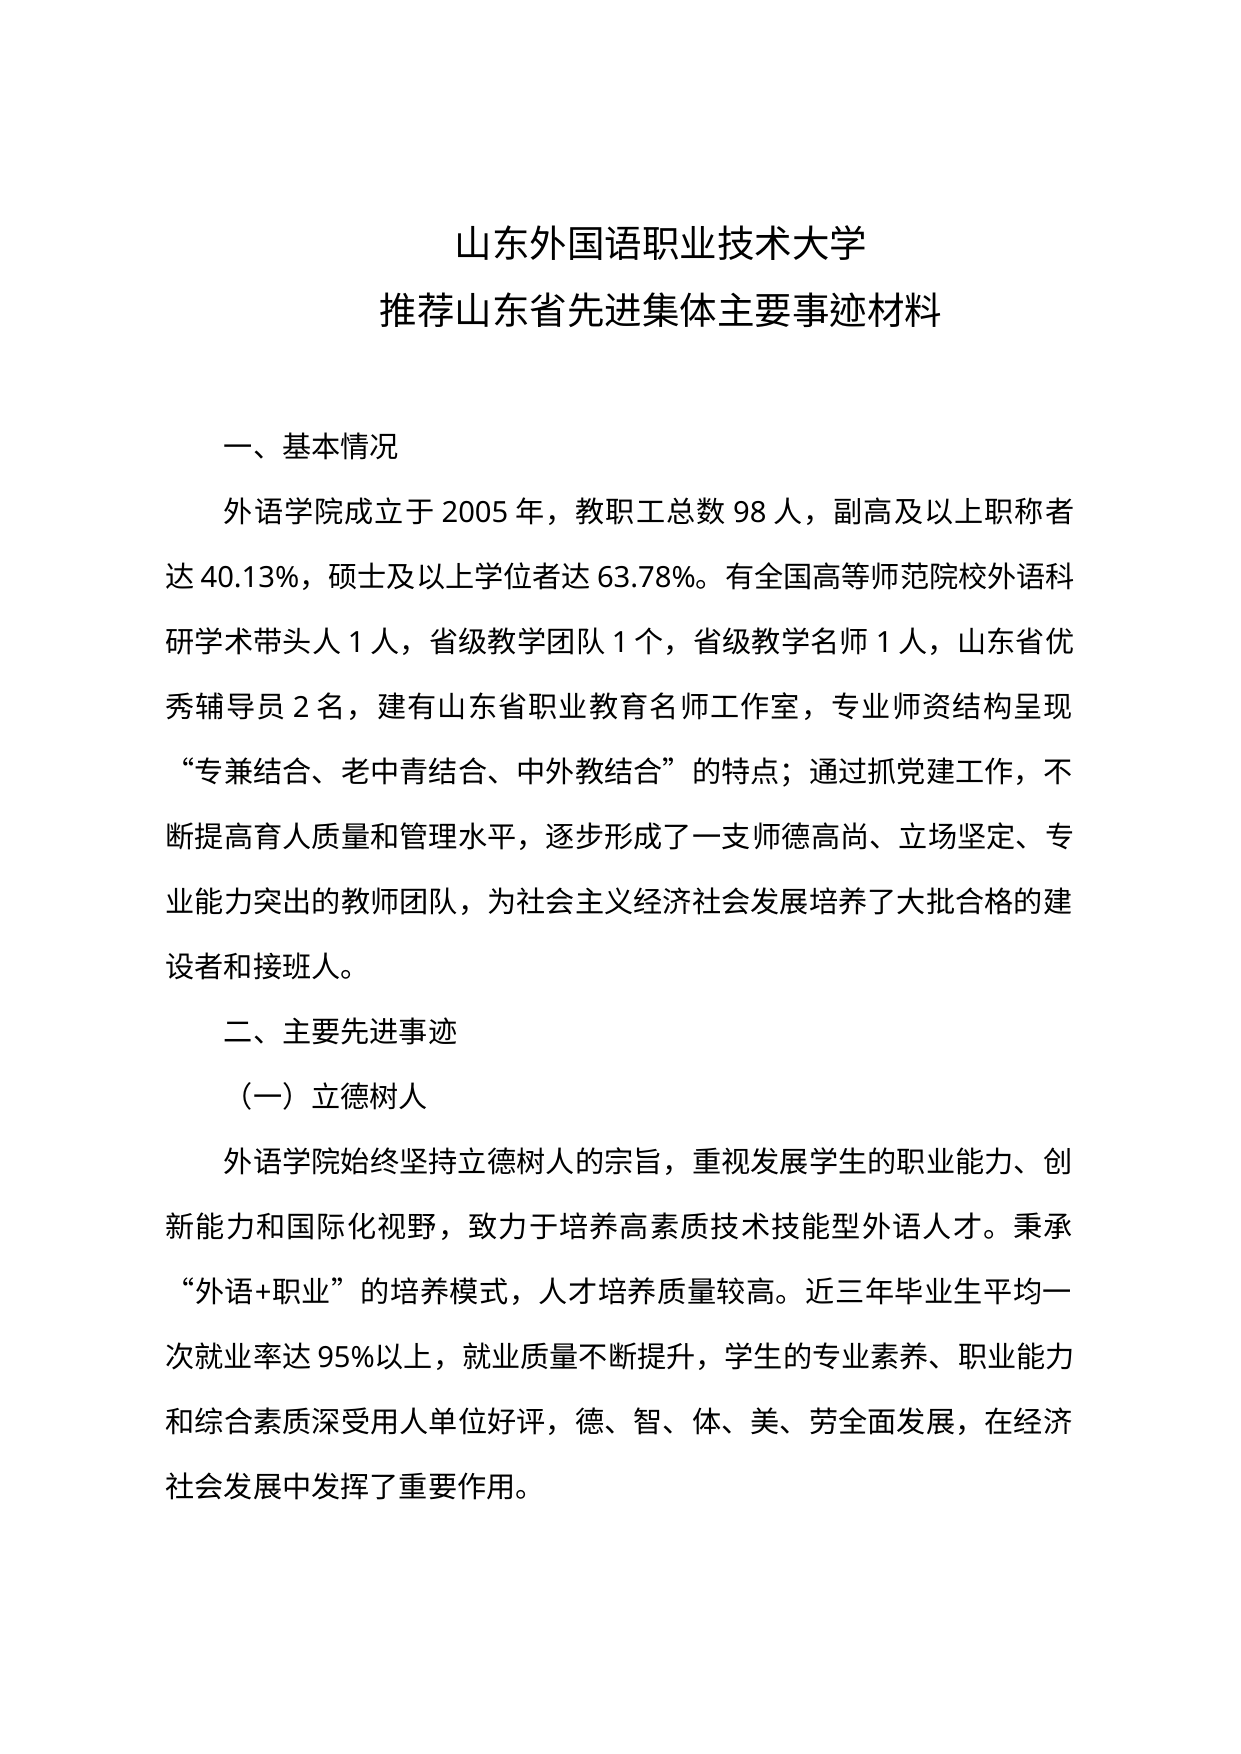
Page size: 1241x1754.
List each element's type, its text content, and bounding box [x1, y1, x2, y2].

text 山东外国语职业技术大学 [209, 214, 1075, 268]
text 推荐山东省先进集体主要事迹材料 [209, 281, 1075, 335]
text 外语学院始终坚持立德树人的宗旨，重视发展学生的职业能力、创新能力和国际化视野，致力于培养高素质技术技能型外语人才。秉承“外语+职业”的培养模式，人才培养质量较高。近三年毕业生平均一次就业率达95%以上，就业质量不断提升，学生的专业素养、职业能力和综合素质深受用人单位好评，德、智、体、美、劳全面发展，在经济社会发展中发挥了重要作用。 [165, 1128, 1075, 1518]
text 一、基本情况 [165, 413, 1075, 478]
text 外语学院成立于2005年，教职工总数98人，副高及以上职称者达40.13%，硕士及以上学位者达63.78%。有全国高等师范院校外语科研学术带头人1人，省级教学团队1个，省级教学名师1人，山东省优秀辅导员2名，建有山东省职业教育名师工作室，专业师资结构呈现“专兼结合、老中青结合、中外教结合”的特点；通过抓党建工作，不断提高育人质量和管理水平，逐步形成了一支师德高尚、立场坚定、专业能力突出的教师团队，为社会主义经济社会发展培养了大批合格的建设者和接班人。 [165, 478, 1075, 998]
text （一）立德树人 [165, 1063, 1075, 1128]
text 二、主要先进事迹 [165, 998, 1075, 1063]
